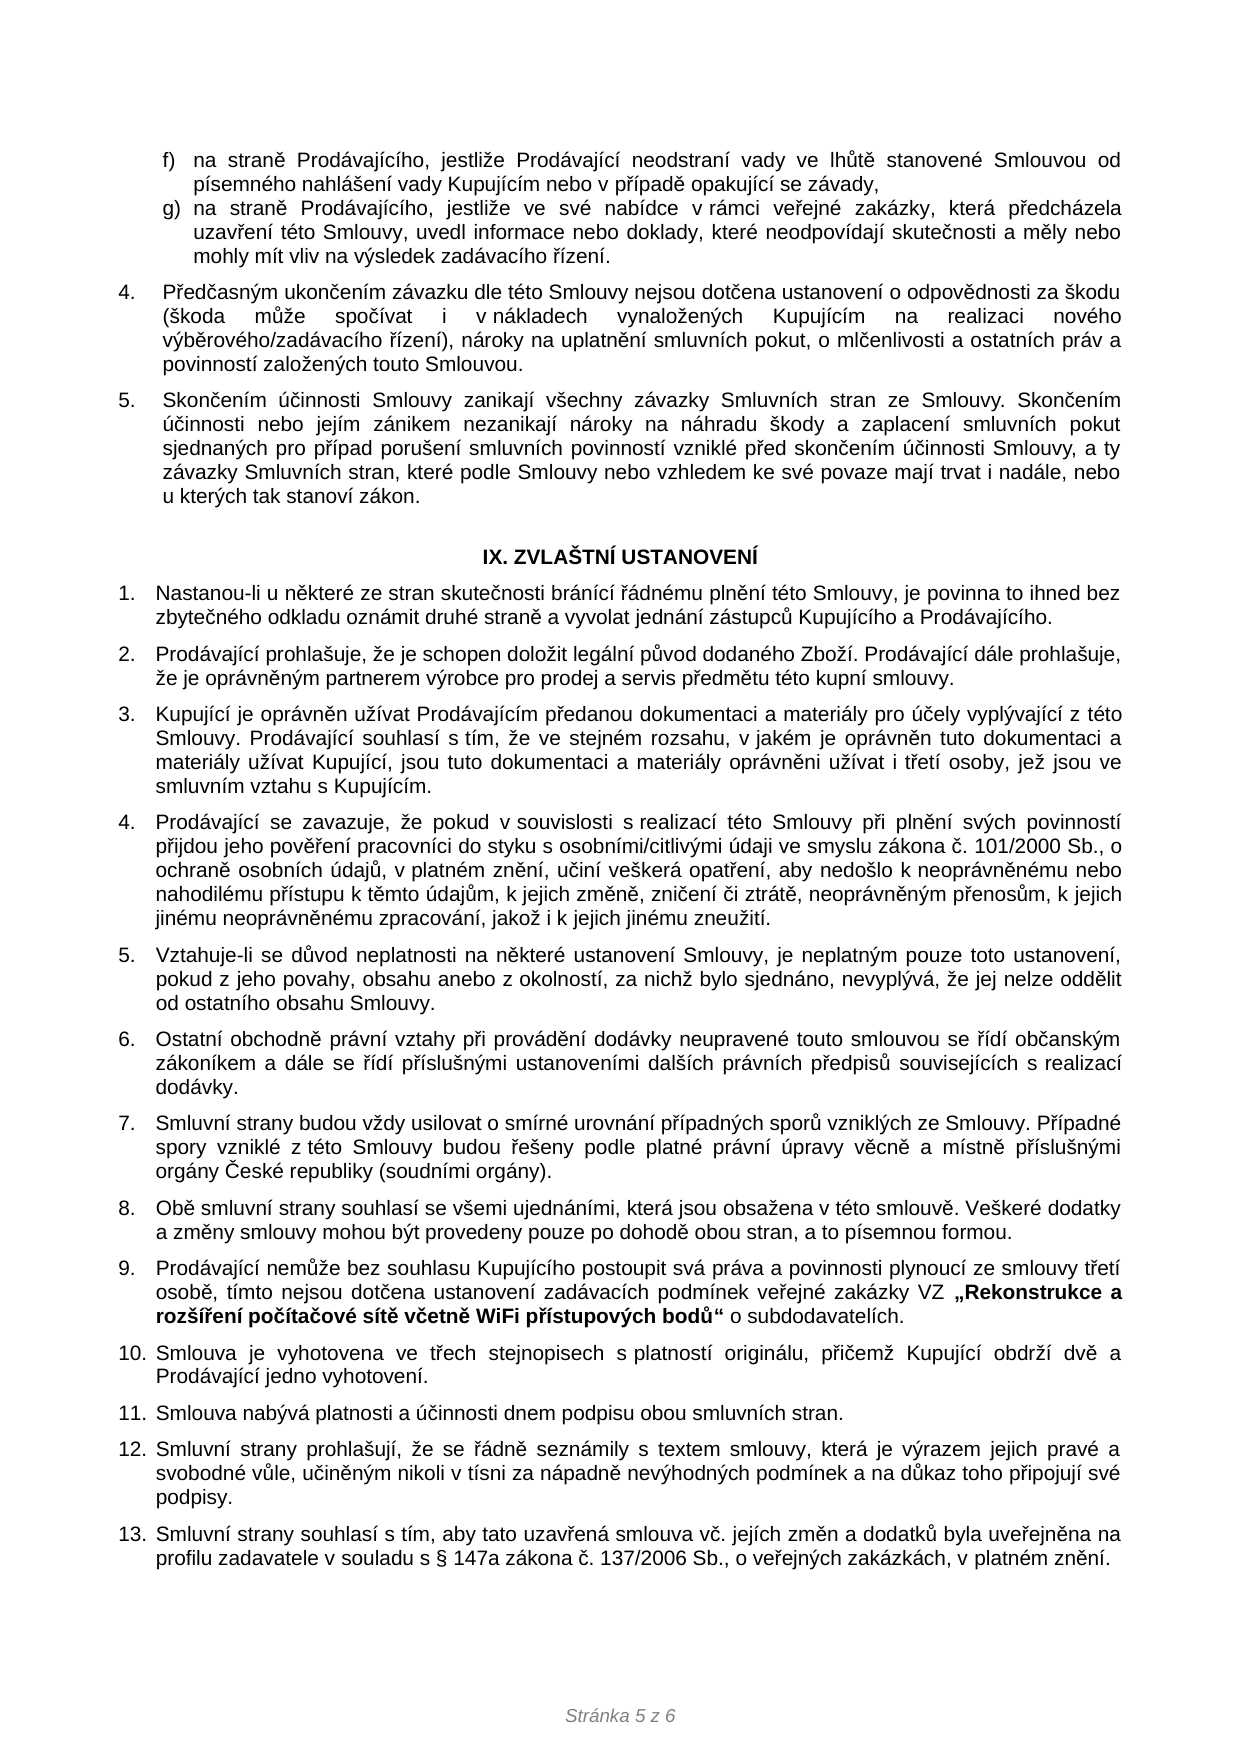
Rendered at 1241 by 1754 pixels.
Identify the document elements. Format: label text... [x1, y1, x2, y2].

list Obě smluvní strany souhlasí se všemi ujednáními, která jsou obsažena v této smlouvě. Veškeré dodatky a změny smlouvy mohou být provedeny pouze po dohodě obou stran, a to písemnou formou. [118, 1196, 1122, 1243]
list Prodávající se zavazuje, že pokud v souvislosti s realizací této Smlouvy při plnění svých povinností přijdou jeho pověření pracovníci do styku s osobními/citlivými údaji ve smyslu zákona č. 101/2000 Sb., o ochraně osobních údajů, v platném znění, učiní veškerá opatření, aby nedošlo k neoprávněnému nebo nahodilému přístupu k těmto údajům, k jejich změně, zničení či ztrátě, neoprávněným přenosům, k jejich jinému neoprávněnému zpracování, jakož i k jejich jinému zneužití. [118, 810, 1122, 930]
list Vztahuje-li se důvod neplatnosti na některé ustanovení Smlouvy, je neplatným pouze toto ustanovení, pokud z jeho povahy, obsahu anebo z okolností, za nichž bylo sjednáno, nevyplývá, že jej nelze oddělit od ostatního obsahu Smlouvy. [118, 942, 1122, 1014]
list Smluvní strany prohlašují, že se řádně seznámily s textem smlouvy, která je výrazem jejich pravé a svobodné vůle, učiněným nikoli v tísni za nápadně nevýhodných podmínek a na důkaz toho připojují své podpisy. [118, 1437, 1122, 1509]
list Skončením účinnosti Smlouvy zanikají všechny závazky Smluvních stran ze Smlouvy. Skončením účinnosti nebo jejím zánikem nezanikají nároky na náhradu škody a zaplacení smluvních pokut sjednaných pro případ porušení smluvních povinností vzniklé před skončením účinnosti Smlouvy, a ty závazky Smluvních stran, které podle Smlouvy nebo vzhledem ke své povaze mají trvat i nadále, nebo u kterých tak stanoví zákon. [118, 388, 1122, 508]
list Prodávající nemůže bez souhlasu Kupujícího postoupit svá práva a povinnosti plynoucí ze smlouvy třetí osobě, tímto nejsou dotčena ustanovení zadávacích podmínek veřejné zakázky VZ „Rekonstrukce a rozšíření počítačové sítě včetně WiFi přístupových bodů“ o subdodavatelích. [118, 1256, 1122, 1328]
list Smluvní strany budou vždy usilovat o smírné urovnání případných sporů vzniklých ze Smlouvy. Případné spory vzniklé z této Smlouvy budou řešeny podle platné právní úpravy věcně a místně příslušnými orgány České republiky (soudními orgány). [118, 1111, 1122, 1183]
text IX. ZVLAŠTNÍ USTANOVENÍ [118, 544, 1122, 568]
list Nastanou-li u některé ze stran skutečnosti bránící řádnému plnění této Smlouvy, je povinna to ihned bez zbytečného odkladu oznámit druhé straně a vyvolat jednání zástupců Kupujícího a Prodávajícího. [118, 581, 1122, 629]
list na straně Prodávajícího, jestliže Prodávající neodstraní vady ve lhůtě stanovené Smlouvou od písemného nahlášení vady Kupujícím nebo v případě opakující se závady, [162, 148, 1122, 196]
list Ostatní obchodně právní vztahy při provádění dodávky neupravené touto smlouvou se řídí občanským zákoníkem a dále se řídí příslušnými ustanoveními dalších právních předpisů souvisejících s realizací dodávky. [118, 1027, 1122, 1099]
list Smlouva je vyhotovena ve třech stejnopisech s platností originálu, přičemž Kupující obdrží dvě a Prodávající jedno vyhotovení. [118, 1340, 1122, 1388]
list Smluvní strany souhlasí s tím, aby tato uzavřená smlouva vč. jejích změn a dodatků byla uveřejněna na profilu zadavatele v souladu s § 147a zákona č. 137/2006 Sb., o veřejných zakázkách, v platném znění. [118, 1522, 1122, 1569]
list Prodávající prohlašuje, že je schopen doložit legální původ dodaného Zboží. Prodávající dále prohlašuje, že je oprávněným partnerem výrobce pro prodej a servis předmětu této kupní smlouvy. [118, 641, 1122, 689]
list Předčasným ukončením závazku dle této Smlouvy nejsou dotčena ustanovení o odpovědnosti za škodu (škoda může spočívat i v nákladech vynaložených Kupujícím na realizaci nového výběrového/zadávacího řízení), nároky na uplatnění smluvních pokut, o mlčenlivosti a ostatních práv a povinností založených touto Smlouvou. [118, 280, 1122, 376]
list na straně Prodávajícího, jestliže ve své nabídce v rámci veřejné zakázky, která předcházela uzavření této Smlouvy, uvedl informace nebo doklady, které neodpovídají skutečnosti a měly nebo mohly mít vliv na výsledek zadávacího řízení. [162, 196, 1122, 267]
list Smlouva nabývá platnosti a účinnosti dnem podpisu obou smluvních stran. [118, 1401, 1122, 1425]
list Kupující je oprávněn užívat Prodávajícím předanou dokumentaci a materiály pro účely vyplývající z této Smlouvy. Prodávající souhlasí s tím, že ve stejném rozsahu, v jakém je oprávněn tuto dokumentaci a materiály užívat Kupující, jsou tuto dokumentaci a materiály oprávněni užívat i třetí osoby, jež jsou ve smluvním vztahu s Kupujícím. [118, 702, 1122, 798]
